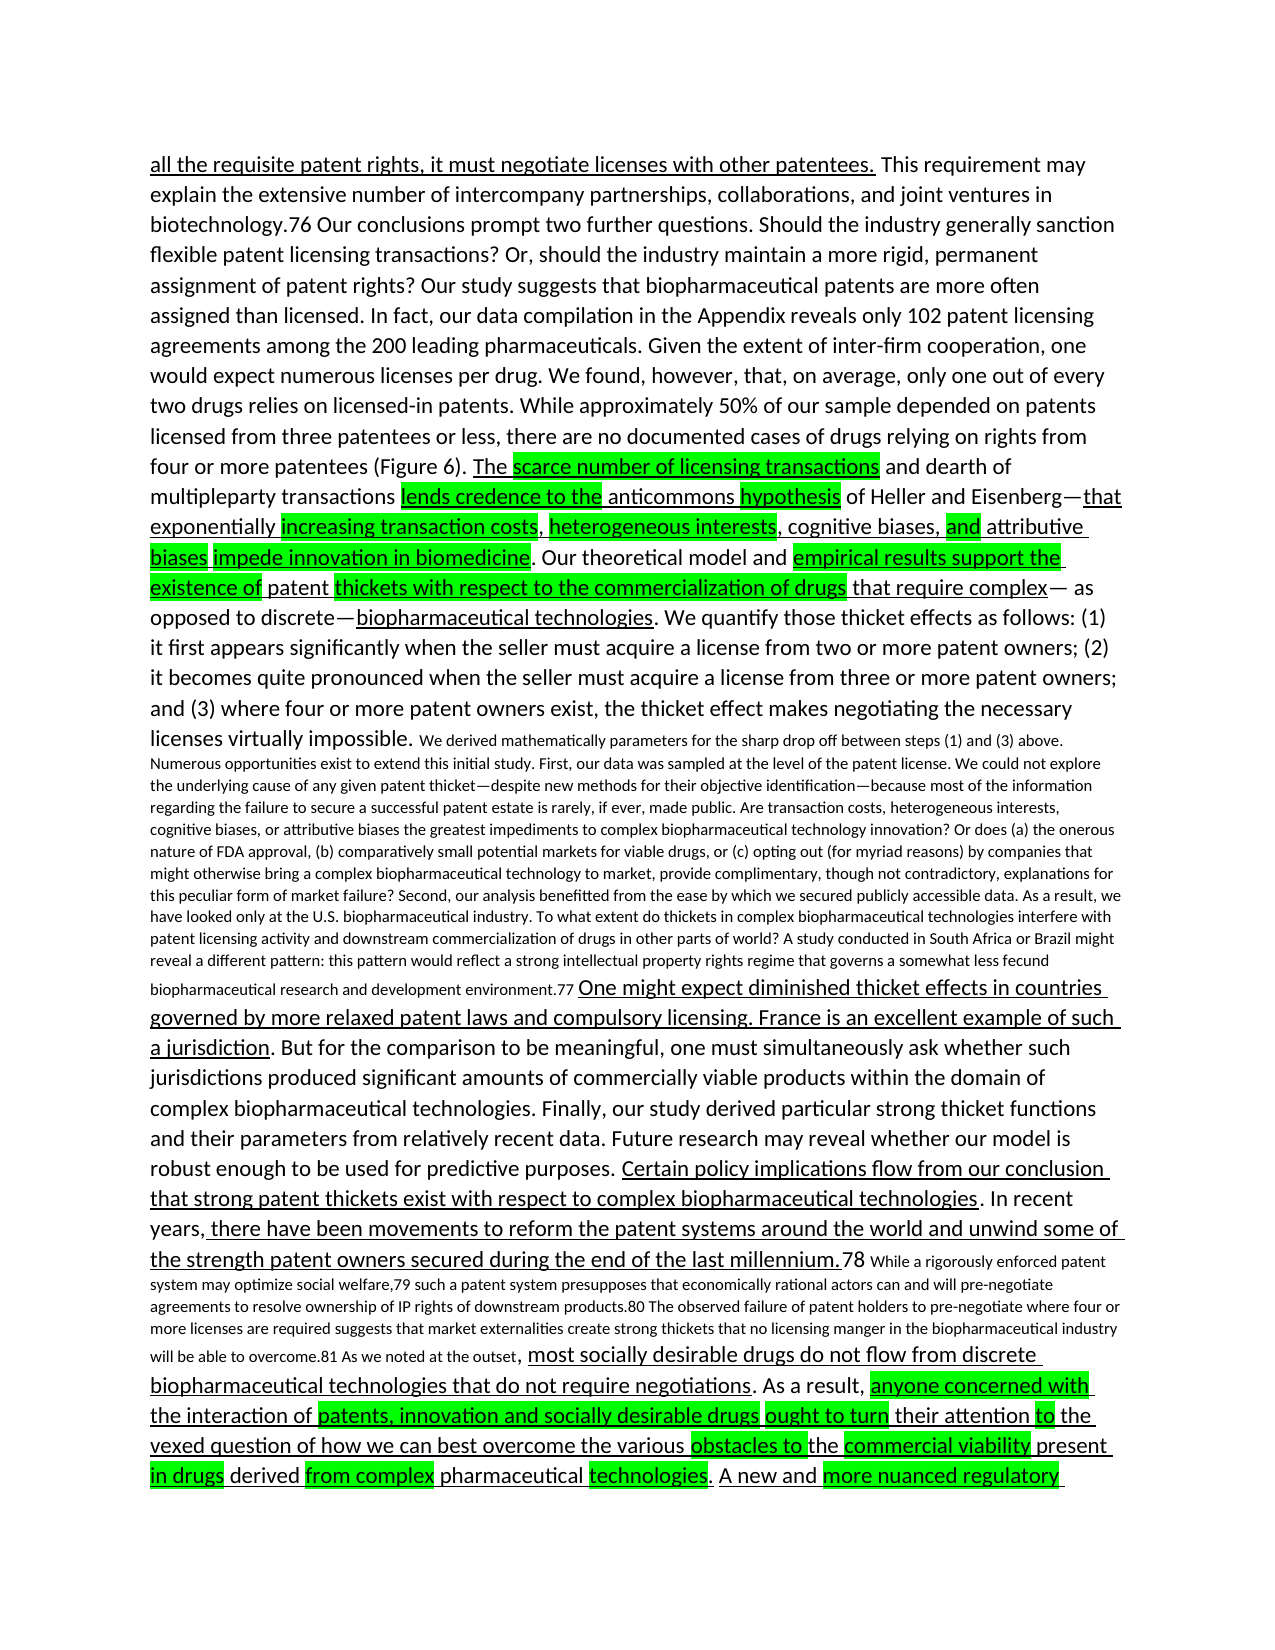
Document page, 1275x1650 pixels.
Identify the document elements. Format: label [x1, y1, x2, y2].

text [150, 150, 1125, 1489]
